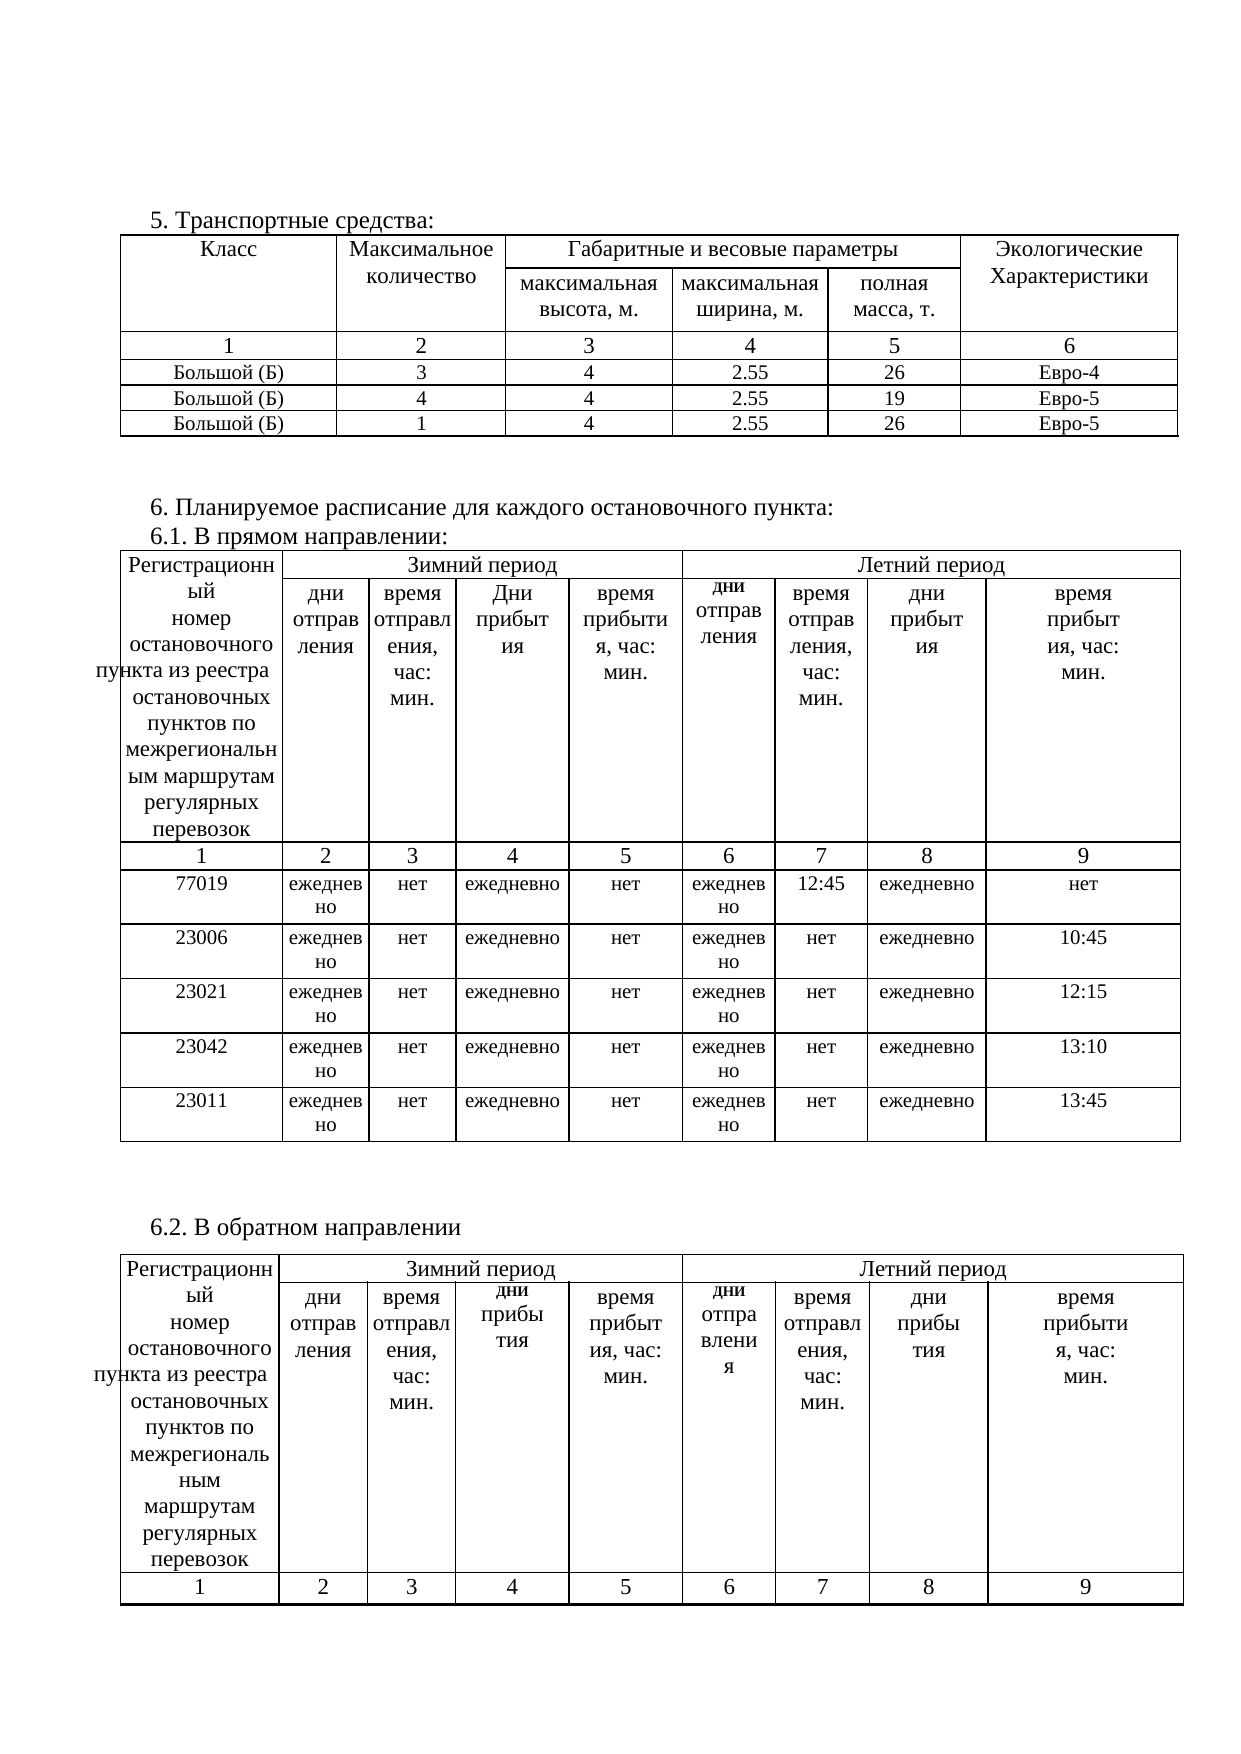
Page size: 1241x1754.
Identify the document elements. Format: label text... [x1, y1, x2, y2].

table_cell 4 [337, 386, 505, 410]
text 6.1. В прямом направлении: [150, 521, 1090, 549]
table_cell 23006 [121, 925, 282, 978]
table_cell Большой (Б) [121, 360, 336, 384]
table_cell 2.55 [673, 411, 827, 435]
table_cell 9 [989, 1573, 1183, 1603]
table_cell Большой (Б) [121, 386, 336, 410]
table_cell ДНИ отправ ления [683, 579, 774, 841]
table_cell 1 [121, 1573, 278, 1603]
table_header Класс [121, 236, 336, 331]
table_cell ежедневно [457, 1034, 568, 1086]
table_cell полная масса, т. [829, 269, 960, 331]
table_header Максимальное количество [337, 236, 505, 331]
table_cell нет [570, 1088, 682, 1141]
table_cell 3 [337, 360, 505, 384]
table_cell 4 [673, 332, 827, 358]
table_cell Евро-5 [961, 386, 1177, 410]
table_cell 4 [456, 1573, 568, 1603]
table_cell ежедневно [283, 925, 368, 978]
table_cell ежедневно [868, 871, 985, 923]
table_cell время прибыти я, час: мин. [989, 1283, 1183, 1571]
table_cell ежедневно [868, 1034, 985, 1086]
text 6. Планируемое расписание для каждого остановочного пункта: [150, 492, 1090, 521]
table_cell 23021 [121, 979, 282, 1032]
table_cell 2 [337, 332, 505, 358]
table_cell 2.55 [673, 386, 827, 410]
table_cell ежедневно [683, 925, 774, 978]
table_cell 7 [776, 1573, 869, 1603]
table_cell 8 [868, 843, 985, 869]
table_cell ежедневно [868, 979, 985, 1032]
table_cell нет [370, 1034, 455, 1086]
table_cell дни прибыт ия [868, 579, 985, 841]
table_cell ежедневно [868, 1088, 985, 1141]
table_cell 13:45 [987, 1088, 1180, 1141]
table_cell нет [370, 1088, 455, 1141]
table_cell время отправл ения, час: мин. [370, 579, 455, 841]
table_cell 3 [368, 1573, 455, 1603]
table_cell 5 [570, 843, 682, 869]
table_cell 6 [683, 843, 774, 869]
table_header Летний период [683, 1255, 1183, 1281]
table_cell 6 [683, 1573, 775, 1603]
table_cell нет [370, 871, 455, 923]
table_cell ДНИ прибы тия [456, 1283, 568, 1571]
table_cell 19 [829, 386, 960, 410]
table_cell ежедневно [457, 1088, 568, 1141]
table_cell 1 [121, 332, 336, 358]
table_cell дни отправ ления [280, 1283, 367, 1571]
table_header Габаритные и весовые параметры [506, 236, 960, 267]
table_cell время прибыт ия, час: мин. [987, 579, 1180, 841]
table_cell ежедневно [457, 871, 568, 923]
table_cell 77019 [121, 871, 282, 923]
table_cell время прибыти я, час: мин. [570, 579, 682, 841]
table_cell ежедневно [683, 871, 774, 923]
table_cell 4 [506, 411, 672, 435]
text 6.2. В обратном направлении [150, 1212, 1090, 1241]
table_cell нет [987, 871, 1180, 923]
table_cell ежедневно [283, 871, 368, 923]
table_cell 2 [283, 843, 368, 869]
table_cell 12:15 [987, 979, 1180, 1032]
table_cell нет [776, 1088, 867, 1141]
table_cell Дни прибыт ия [457, 579, 568, 841]
table_cell нет [570, 925, 682, 978]
table_cell 12:45 [776, 871, 867, 923]
table_header Зимний период [280, 1255, 682, 1281]
table_cell 3 [506, 332, 672, 358]
table_cell ежедневно [283, 1034, 368, 1086]
table_cell нет [370, 925, 455, 978]
table_cell максимальная высота, м. [506, 269, 672, 331]
table_header Экологические Характеристики [961, 236, 1177, 331]
table_cell 5 [570, 1573, 682, 1603]
table_cell ежедневно [283, 1088, 368, 1141]
table_cell ежедневно [457, 925, 568, 978]
table_cell 5 [829, 332, 960, 358]
table_cell 8 [870, 1573, 987, 1603]
table_cell 1 [121, 843, 282, 869]
table_cell время отправ ления, час: мин. [776, 579, 867, 841]
table_cell 4 [506, 386, 672, 410]
table_cell Большой (Б) [121, 411, 336, 435]
table_cell 13:10 [987, 1034, 1180, 1086]
table_cell дни прибы тия [870, 1283, 987, 1571]
table_cell дни отправ ления [283, 579, 368, 841]
table_cell нет [776, 925, 867, 978]
table_cell нет [776, 1034, 867, 1086]
table_cell нет [570, 979, 682, 1032]
table_cell 2 [280, 1573, 367, 1603]
table_cell ДНИ отпра влени я [683, 1283, 775, 1571]
table_cell время прибыт ия, час: мин. [570, 1283, 682, 1571]
table_cell 26 [829, 360, 960, 384]
table_cell 7 [776, 843, 867, 869]
table_header Летний период [683, 551, 1180, 577]
table_cell время отправл ения, час: мин. [776, 1283, 869, 1571]
table_cell нет [370, 979, 455, 1032]
table_cell 23011 [121, 1088, 282, 1141]
table_cell 3 [370, 843, 455, 869]
table_header Регистрационный номер остановочного пункта из реестра остановочных пунктов по межрегиональным маршрутам регулярных перевозок [121, 1255, 278, 1571]
table_cell 1 [337, 411, 505, 435]
table_cell Евро-5 [961, 411, 1177, 435]
table_cell ежедневно [457, 979, 568, 1032]
table_cell ежедневно [283, 979, 368, 1032]
table_cell 26 [829, 411, 960, 435]
table_cell 6 [961, 332, 1177, 358]
table_cell 9 [987, 843, 1180, 869]
table_cell ежедневно [683, 979, 774, 1032]
table_cell ежедневно [683, 1034, 774, 1086]
table_cell 23042 [121, 1034, 282, 1086]
table_cell Евро-4 [961, 360, 1177, 384]
text 5. Транспортные средства: [150, 205, 1090, 234]
table_cell нет [570, 871, 682, 923]
table_cell 10:45 [987, 925, 1180, 978]
table_cell 4 [506, 360, 672, 384]
table_cell нет [776, 979, 867, 1032]
table_cell нет [570, 1034, 682, 1086]
table_header Зимний период [283, 551, 682, 577]
table_cell максимальная ширина, м. [673, 269, 827, 331]
table_cell ежедневно [683, 1088, 774, 1141]
table_cell ежедневно [868, 925, 985, 978]
table_cell 2.55 [673, 360, 827, 384]
table_cell время отправл ения, час: мин. [368, 1283, 455, 1571]
table_header Регистрационный номер остановочного пункта из реестра остановочных пунктов по межрегиональным маршрутам регулярных перевозок [121, 551, 282, 841]
table_cell 4 [457, 843, 568, 869]
